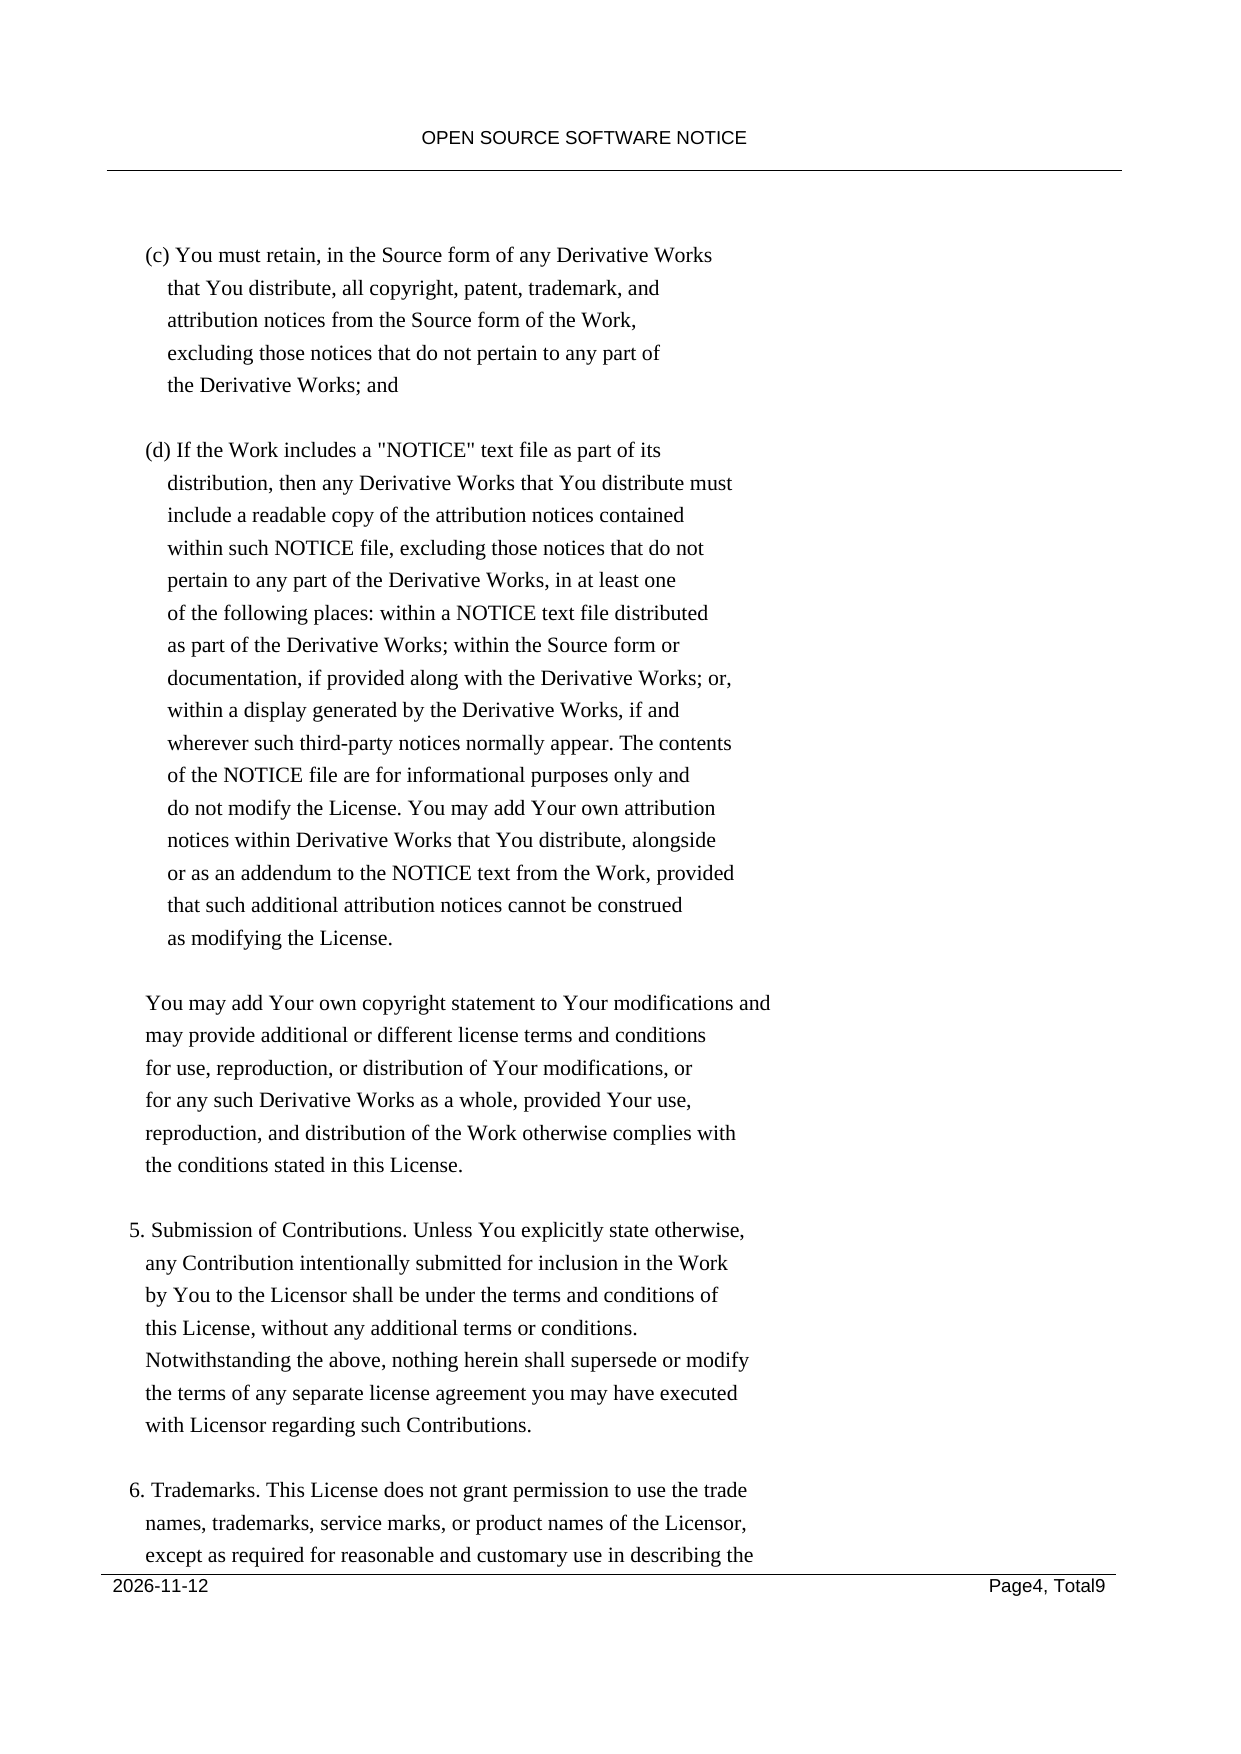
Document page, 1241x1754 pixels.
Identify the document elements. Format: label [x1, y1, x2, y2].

text [112, 206, 1128, 1571]
